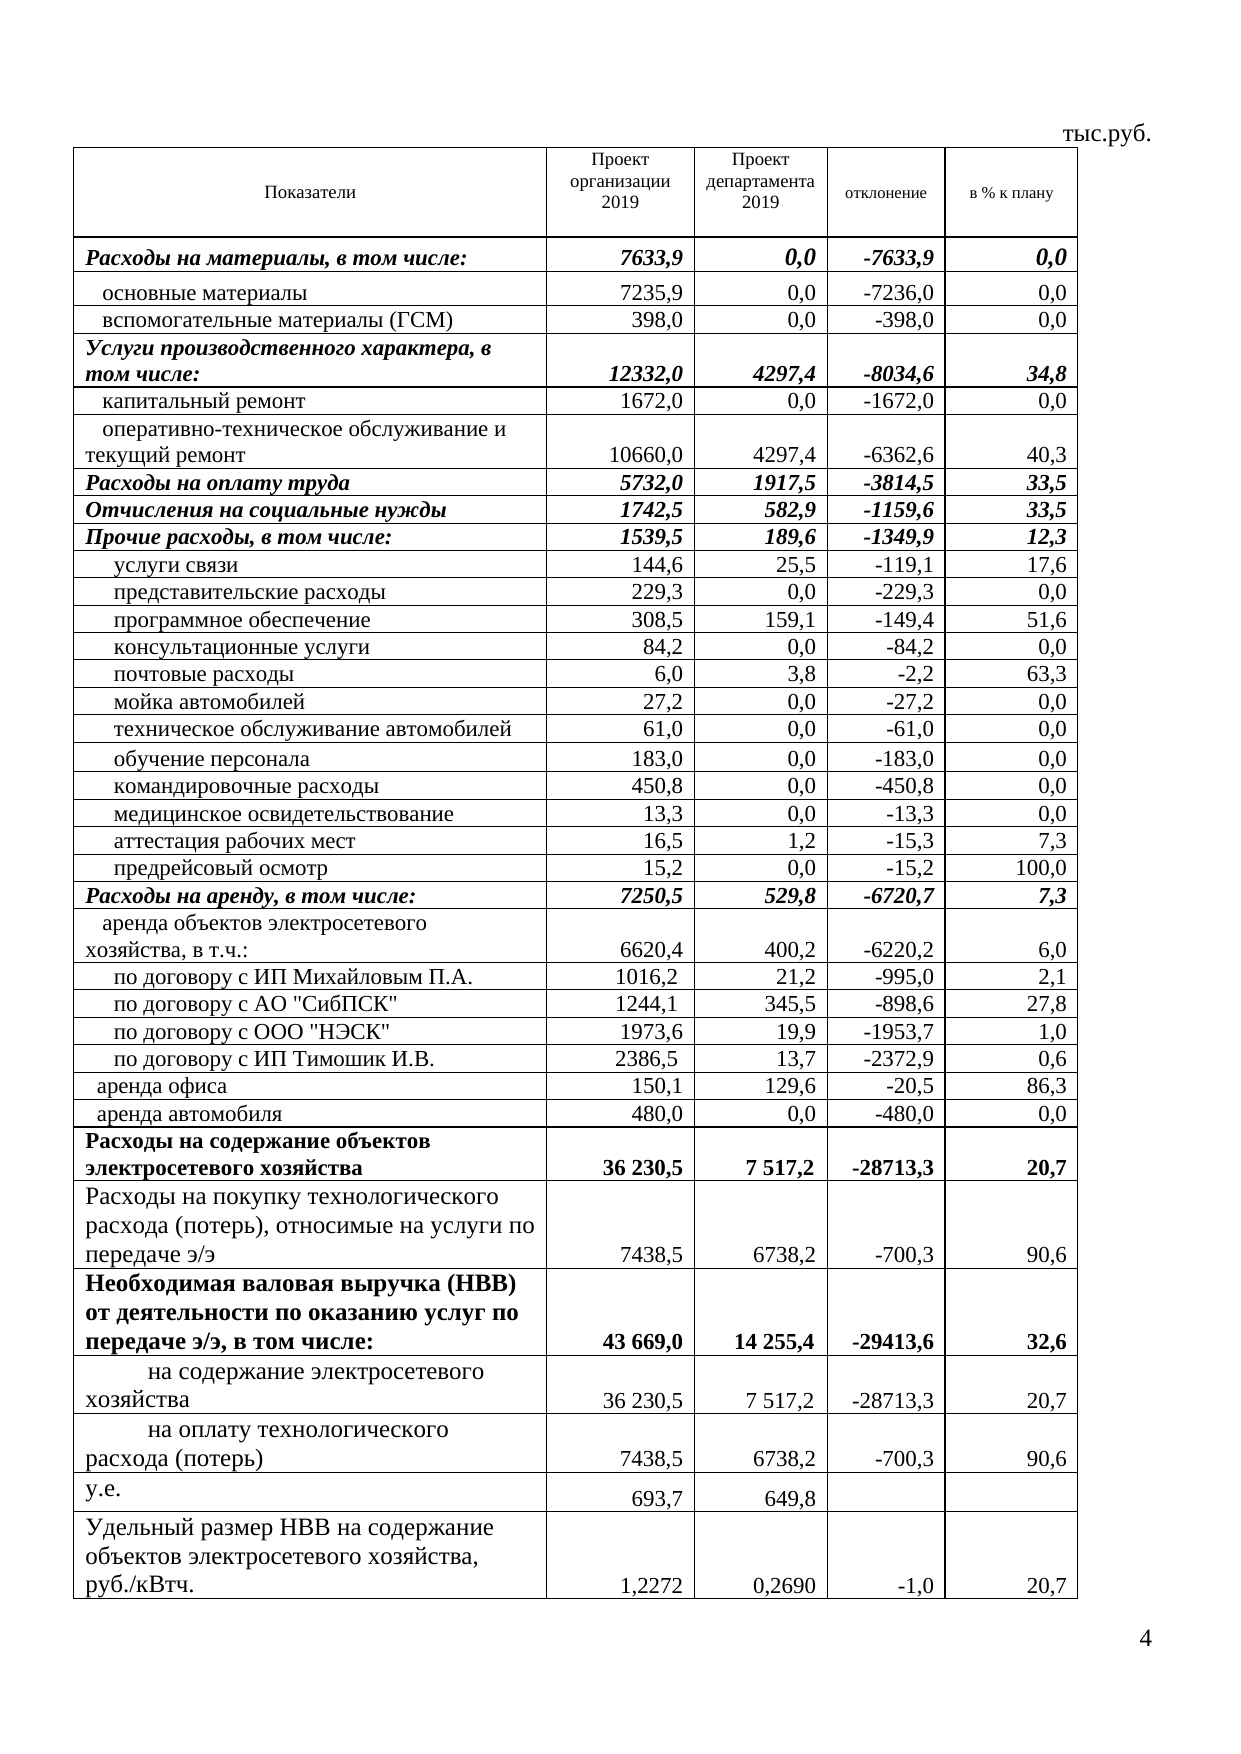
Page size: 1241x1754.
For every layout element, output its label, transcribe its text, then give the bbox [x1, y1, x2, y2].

table_cell -1159,6 [828, 496, 944, 522]
table_cell 1742,5 [547, 496, 694, 522]
table_cell 582,9 [695, 496, 827, 522]
table_cell 2,1 [946, 963, 1077, 989]
table_cell -700,3 [828, 1181, 944, 1267]
table_cell Расходы на покупку технологического расхода (потерь), относимые на услуги по передаче э/э [74, 1181, 546, 1267]
table_cell 6738,2 [695, 1181, 827, 1267]
table_cell 0,0 [946, 715, 1077, 742]
table_cell 0,0 [946, 633, 1077, 659]
table_cell 90,6 [946, 1414, 1077, 1472]
table_cell 0,0 [695, 633, 827, 659]
table_cell -84,2 [828, 633, 944, 659]
table_cell 3,8 [695, 660, 827, 687]
table_cell аренда объектов электросетевого хозяйства, в т.ч.: [74, 909, 546, 962]
table_cell Отчисления на социальные нужды [74, 496, 546, 522]
table_cell 7438,5 [547, 1414, 694, 1472]
table_cell 2386,5 [547, 1045, 694, 1072]
table_cell на содержание электросетевого хозяйства [74, 1356, 546, 1413]
table_cell 0,0 [695, 1100, 827, 1126]
table_cell 144,6 [547, 551, 694, 577]
table_cell -6220,2 [828, 909, 944, 962]
table_cell 6620,4 [547, 909, 694, 962]
table_cell 1,2272 [547, 1512, 694, 1598]
table_cell 14 255,4 [695, 1269, 827, 1355]
table_cell обучение персонала [74, 743, 546, 771]
table_cell 450,8 [547, 772, 694, 799]
table_cell 1539,5 [547, 524, 694, 550]
table_cell -20,5 [828, 1073, 944, 1099]
table_cell 0,0 [695, 272, 827, 305]
table_cell аренда офиса [74, 1073, 546, 1099]
table_cell -7236,0 [828, 272, 944, 305]
table_cell 1973,6 [547, 1018, 694, 1044]
table_cell 84,2 [547, 633, 694, 659]
table_cell 7,3 [946, 827, 1077, 853]
table_cell 7250,5 [547, 882, 694, 908]
table_cell 13,3 [547, 800, 694, 826]
table_cell 100,0 [946, 855, 1077, 881]
table_cell вспомогательные материалы (ГСМ) [74, 306, 546, 333]
table_cell 7633,9 [547, 238, 694, 271]
table_cell 0,0 [695, 715, 827, 742]
table_header Проект департамента 2019 [695, 148, 827, 213]
table_cell 17,6 [946, 551, 1077, 577]
table_cell 6,0 [946, 909, 1077, 962]
table_cell по договору с ИП Михайловым П.А. [74, 963, 546, 989]
table_cell 86,3 [946, 1073, 1077, 1099]
table_cell предрейсовый осмотр [74, 855, 546, 881]
table_cell 1672,0 [547, 388, 694, 414]
table_cell 21,2 [695, 963, 827, 989]
table_cell 400,2 [695, 909, 827, 962]
table_cell 36 230,5 [547, 1128, 694, 1180]
table_cell аренда автомобиля [74, 1100, 546, 1126]
table_cell 5732,0 [547, 469, 694, 495]
table_cell 529,8 [695, 882, 827, 908]
table_cell аттестация рабочих мест [74, 827, 546, 853]
table_cell 27,2 [547, 688, 694, 714]
table_cell 0,0 [695, 800, 827, 826]
table_cell 0,0 [946, 578, 1077, 604]
table_cell почтовые расходы [74, 660, 546, 687]
table_cell 480,0 [547, 1100, 694, 1126]
table_cell 1917,5 [695, 469, 827, 495]
table_cell 27,8 [946, 990, 1077, 1017]
table_cell 649,8 [695, 1473, 827, 1511]
table_cell Расходы на аренду, в том числе: [74, 882, 546, 908]
table_cell 63,3 [946, 660, 1077, 687]
table_cell 189,6 [695, 524, 827, 550]
table_cell -398,0 [828, 306, 944, 333]
table_cell -6362,6 [828, 415, 944, 468]
table_cell Необходимая валовая выручка (НВВ) от деятельности по оказанию услуг по передаче э/э, в том числе: [74, 1269, 546, 1355]
table_cell Прочие расходы, в том числе: [74, 524, 546, 550]
table_cell -480,0 [828, 1100, 944, 1126]
table_cell -2372,9 [828, 1045, 944, 1072]
table_cell 0,0 [695, 238, 827, 271]
table_cell 7235,9 [547, 272, 694, 305]
table_cell техническое обслуживание автомобилей [74, 715, 546, 742]
table_cell 19,9 [695, 1018, 827, 1044]
table_cell 159,1 [695, 606, 827, 632]
table_cell [828, 1473, 944, 1511]
table_cell 0,0 [695, 578, 827, 604]
table_cell консультационные услуги [74, 633, 546, 659]
table_cell 15,2 [547, 855, 694, 881]
table_cell -450,8 [828, 772, 944, 799]
table_cell 12,3 [946, 524, 1077, 550]
table_cell -1953,7 [828, 1018, 944, 1044]
table_cell 0,0 [946, 772, 1077, 799]
table_cell [695, 213, 827, 236]
table_cell 229,3 [547, 578, 694, 604]
table_cell -1,0 [828, 1512, 944, 1598]
table_cell -27,2 [828, 688, 944, 714]
text тыс.руб. [162, 118, 1152, 147]
table_cell 4297,4 [695, 334, 827, 386]
table_cell 20,7 [946, 1512, 1077, 1598]
table_cell -119,1 [828, 551, 944, 577]
table_cell -1349,9 [828, 524, 944, 550]
table_cell -6720,7 [828, 882, 944, 908]
table_cell -15,3 [828, 827, 944, 853]
table_cell 20,7 [946, 1128, 1077, 1180]
table_cell 40,3 [946, 415, 1077, 468]
table_cell -8034,6 [828, 334, 944, 386]
table_cell 32,6 [946, 1269, 1077, 1355]
table_cell 61,0 [547, 715, 694, 742]
table_cell по договору с ИП Тимошик И.В. [74, 1045, 546, 1072]
table_cell -28713,3 [828, 1356, 944, 1413]
table_cell Расходы на содержание объектов электросетевого хозяйства [74, 1128, 546, 1180]
table_cell Услуги производственного характера, в том числе: [74, 334, 546, 386]
table_cell 51,6 [946, 606, 1077, 632]
table_cell -229,3 [828, 578, 944, 604]
table_cell 33,5 [946, 496, 1077, 522]
table_cell 0,0 [695, 688, 827, 714]
table_cell оперативно-техническое обслуживание и текущий ремонт [74, 415, 546, 468]
table_cell основные материалы [74, 272, 546, 305]
table_cell 398,0 [547, 306, 694, 333]
table_cell 7438,5 [547, 1181, 694, 1267]
table_cell 20,7 [946, 1356, 1077, 1413]
table_cell -2,2 [828, 660, 944, 687]
table_cell -700,3 [828, 1414, 944, 1472]
table_cell Удельный размер НВВ на содержание объектов электросетевого хозяйства, руб./кВтч. [74, 1512, 546, 1598]
table_cell представительские расходы [74, 578, 546, 604]
table_cell 6,0 [547, 660, 694, 687]
table_cell 345,5 [695, 990, 827, 1017]
table_cell по договору с АО "СибПСК" [74, 990, 546, 1017]
table_cell 7,3 [946, 882, 1077, 908]
table_cell услуги связи [74, 551, 546, 577]
table_cell 7 517,2 [695, 1128, 827, 1180]
table_cell у.е. [74, 1473, 546, 1511]
table_cell 6738,2 [695, 1414, 827, 1472]
table_cell -183,0 [828, 743, 944, 771]
table_cell 0,0 [946, 688, 1077, 714]
table_cell 0,0 [946, 800, 1077, 826]
table_cell 183,0 [547, 743, 694, 771]
table_cell 1,2 [695, 827, 827, 853]
table_cell 129,6 [695, 1073, 827, 1099]
table_cell 1,0 [946, 1018, 1077, 1044]
table_cell Расходы на оплату труда [74, 469, 546, 495]
table_cell 0,0 [695, 772, 827, 799]
table_cell 0,0 [695, 855, 827, 881]
table_cell 0,6 [946, 1045, 1077, 1072]
table_cell 25,5 [695, 551, 827, 577]
table_cell -149,4 [828, 606, 944, 632]
table_cell командировочные расходы [74, 772, 546, 799]
table_cell -1672,0 [828, 388, 944, 414]
table_header Проект организации 2019 [547, 148, 694, 236]
table_cell -995,0 [828, 963, 944, 989]
table_cell 43 669,0 [547, 1269, 694, 1355]
table_cell мойка автомобилей [74, 688, 546, 714]
table_cell капитальный ремонт [74, 388, 546, 414]
table_cell 1016,2 [547, 963, 694, 989]
table_cell 0,0 [946, 388, 1077, 414]
table_cell -28713,3 [828, 1128, 944, 1180]
table_cell 90,6 [946, 1181, 1077, 1267]
table_cell 36 230,5 [547, 1356, 694, 1413]
table_cell программное обеспечение [74, 606, 546, 632]
table_cell 34,8 [946, 334, 1077, 386]
table_cell 0,0 [946, 743, 1077, 771]
table_cell 693,7 [547, 1473, 694, 1511]
table_cell 0,0 [946, 272, 1077, 305]
table_header отклонение [828, 148, 944, 236]
table_cell медицинское освидетельствование [74, 800, 546, 826]
table_cell по договору с ООО "НЭСК" [74, 1018, 546, 1044]
table_cell 13,7 [695, 1045, 827, 1072]
table_cell 0,0 [946, 238, 1077, 271]
table_cell 0,2690 [695, 1512, 827, 1598]
table_cell 0,0 [695, 306, 827, 333]
table_header в % к плану [946, 148, 1077, 236]
table_cell Расходы на материалы, в том числе: [74, 238, 546, 271]
table_cell -61,0 [828, 715, 944, 742]
table_cell 7 517,2 [695, 1356, 827, 1413]
table_cell -898,6 [828, 990, 944, 1017]
table_cell 1244,1 [547, 990, 694, 1017]
table_cell 308,5 [547, 606, 694, 632]
table_cell 16,5 [547, 827, 694, 853]
table_cell -7633,9 [828, 238, 944, 271]
table_cell -15,2 [828, 855, 944, 881]
table_header Показатели [74, 148, 546, 236]
table_cell 0,0 [946, 306, 1077, 333]
table_cell 0,0 [946, 1100, 1077, 1126]
table_cell 0,0 [695, 743, 827, 771]
table_cell 12332,0 [547, 334, 694, 386]
table_cell 0,0 [695, 388, 827, 414]
table_cell 10660,0 [547, 415, 694, 468]
table_cell 33,5 [946, 469, 1077, 495]
table_cell -13,3 [828, 800, 944, 826]
table_cell [946, 1473, 1077, 1511]
table_cell на оплату технологического расхода (потерь) [74, 1414, 546, 1472]
table_cell 4297,4 [695, 415, 827, 468]
table_cell -3814,5 [828, 469, 944, 495]
table_cell -29413,6 [828, 1269, 944, 1355]
table_cell 150,1 [547, 1073, 694, 1099]
